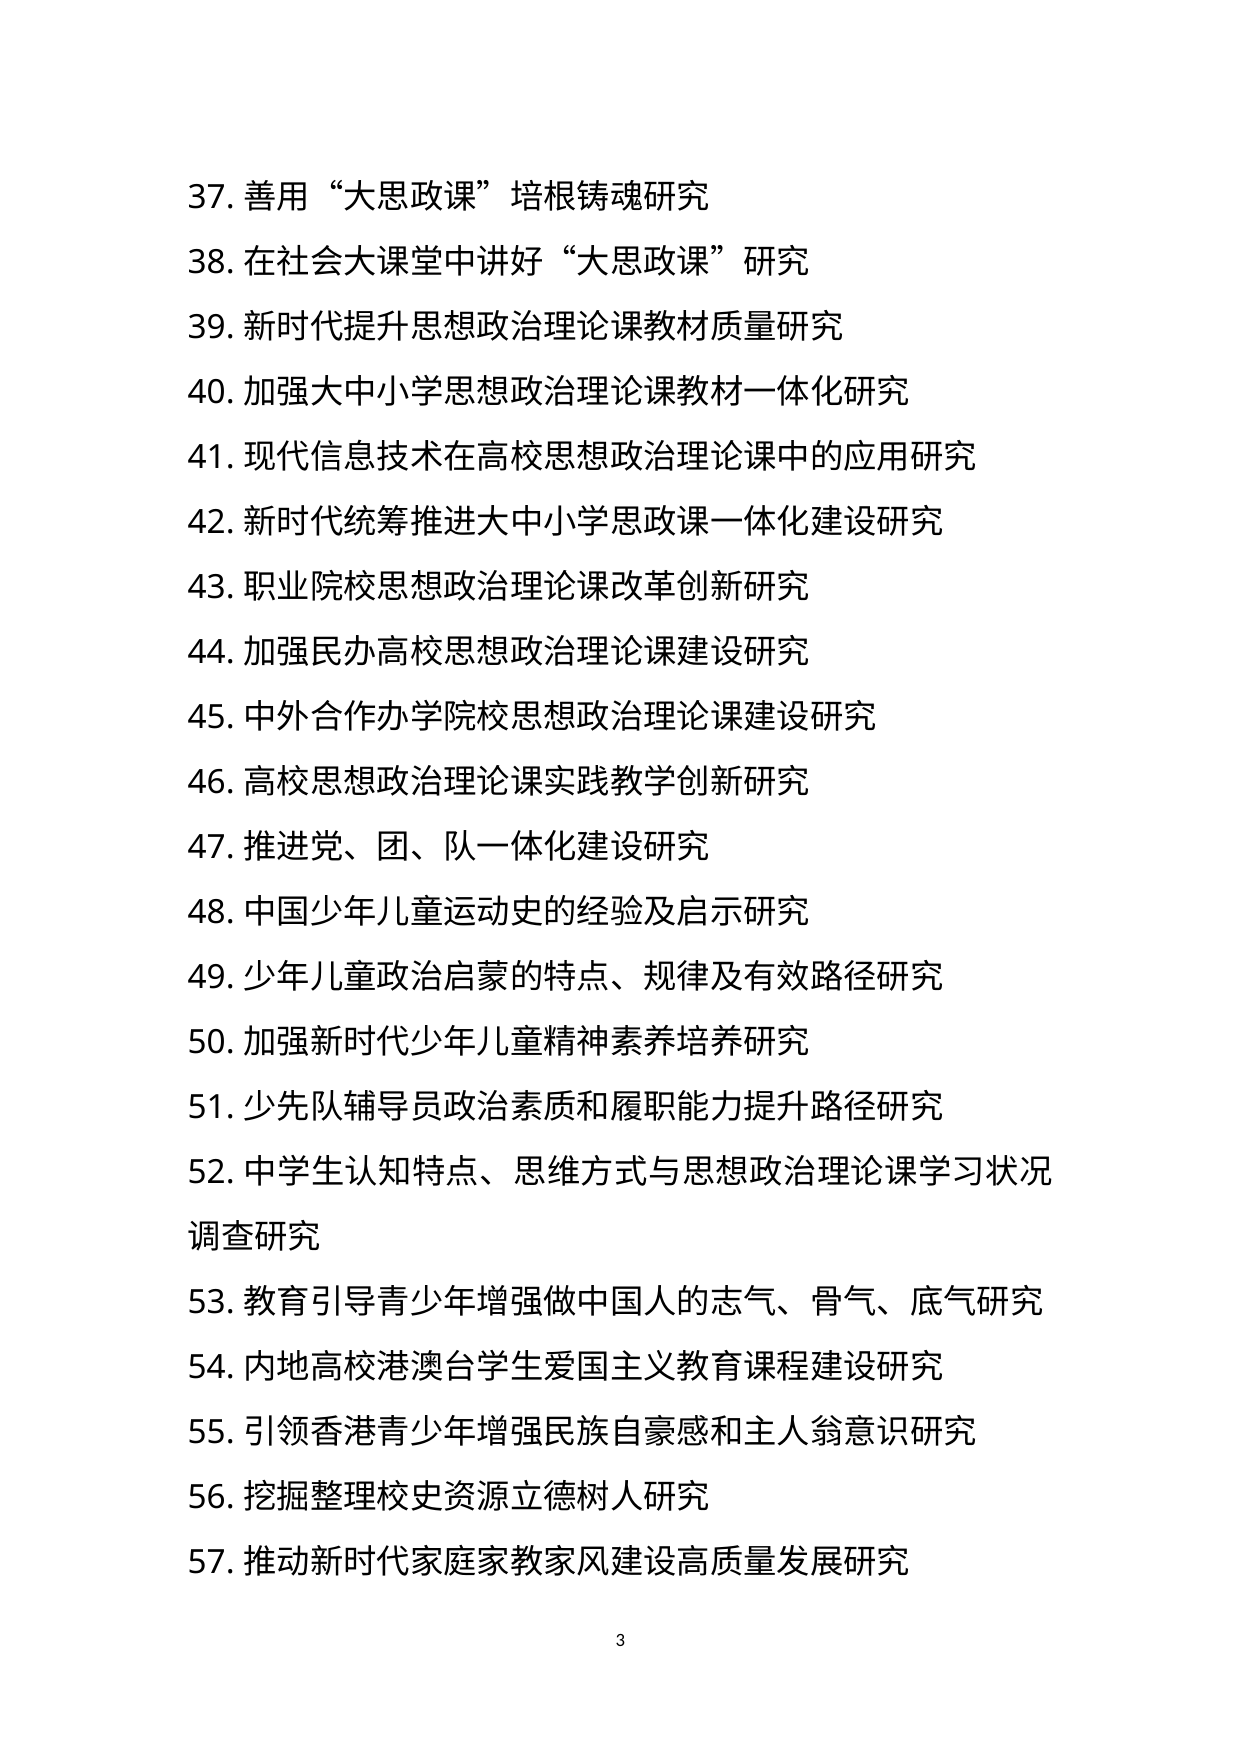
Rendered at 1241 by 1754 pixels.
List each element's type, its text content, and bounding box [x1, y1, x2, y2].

list 中外合作办学院校思想政治理论课建设研究 [187, 682, 1053, 747]
list 高校思想政治理论课实践教学创新研究 [187, 747, 1053, 812]
list 新时代统筹推进大中小学思政课一体化建设研究 [187, 487, 1053, 552]
list 加强民办高校思想政治理论课建设研究 [187, 617, 1053, 682]
list 引领香港青少年增强民族自豪感和主人翁意识研究 [187, 1397, 1053, 1462]
list 加强新时代少年儿童精神素养培养研究 [187, 1007, 1053, 1072]
list 中国少年儿童运动史的经验及启示研究 [187, 877, 1053, 942]
list 教育引导青少年增强做中国人的志气、骨气、底气研究 [187, 1267, 1053, 1332]
list 推动新时代家庭家教家风建设高质量发展研究 [187, 1527, 1053, 1592]
list 善用“大思政课”培根铸魂研究 [187, 162, 1053, 227]
list 内地高校港澳台学生爱国主义教育课程建设研究 [187, 1332, 1053, 1397]
list 在社会大课堂中讲好“大思政课”研究 [187, 227, 1053, 292]
list 现代信息技术在高校思想政治理论课中的应用研究 [187, 422, 1053, 487]
list 挖掘整理校史资源立德树人研究 [187, 1462, 1053, 1527]
list 推进党、团、队一体化建设研究 [187, 812, 1053, 877]
list 加强大中小学思想政治理论课教材一体化研究 [187, 357, 1053, 422]
list 职业院校思想政治理论课改革创新研究 [187, 552, 1053, 617]
list 新时代提升思想政治理论课教材质量研究 [187, 292, 1053, 357]
list 少先队辅导员政治素质和履职能力提升路径研究 [187, 1072, 1053, 1137]
list 少年儿童政治启蒙的特点、规律及有效路径研究 [187, 942, 1053, 1007]
list 中学生认知特点、思维方式与思想政治理论课学习状况调查研究 [187, 1137, 1053, 1267]
